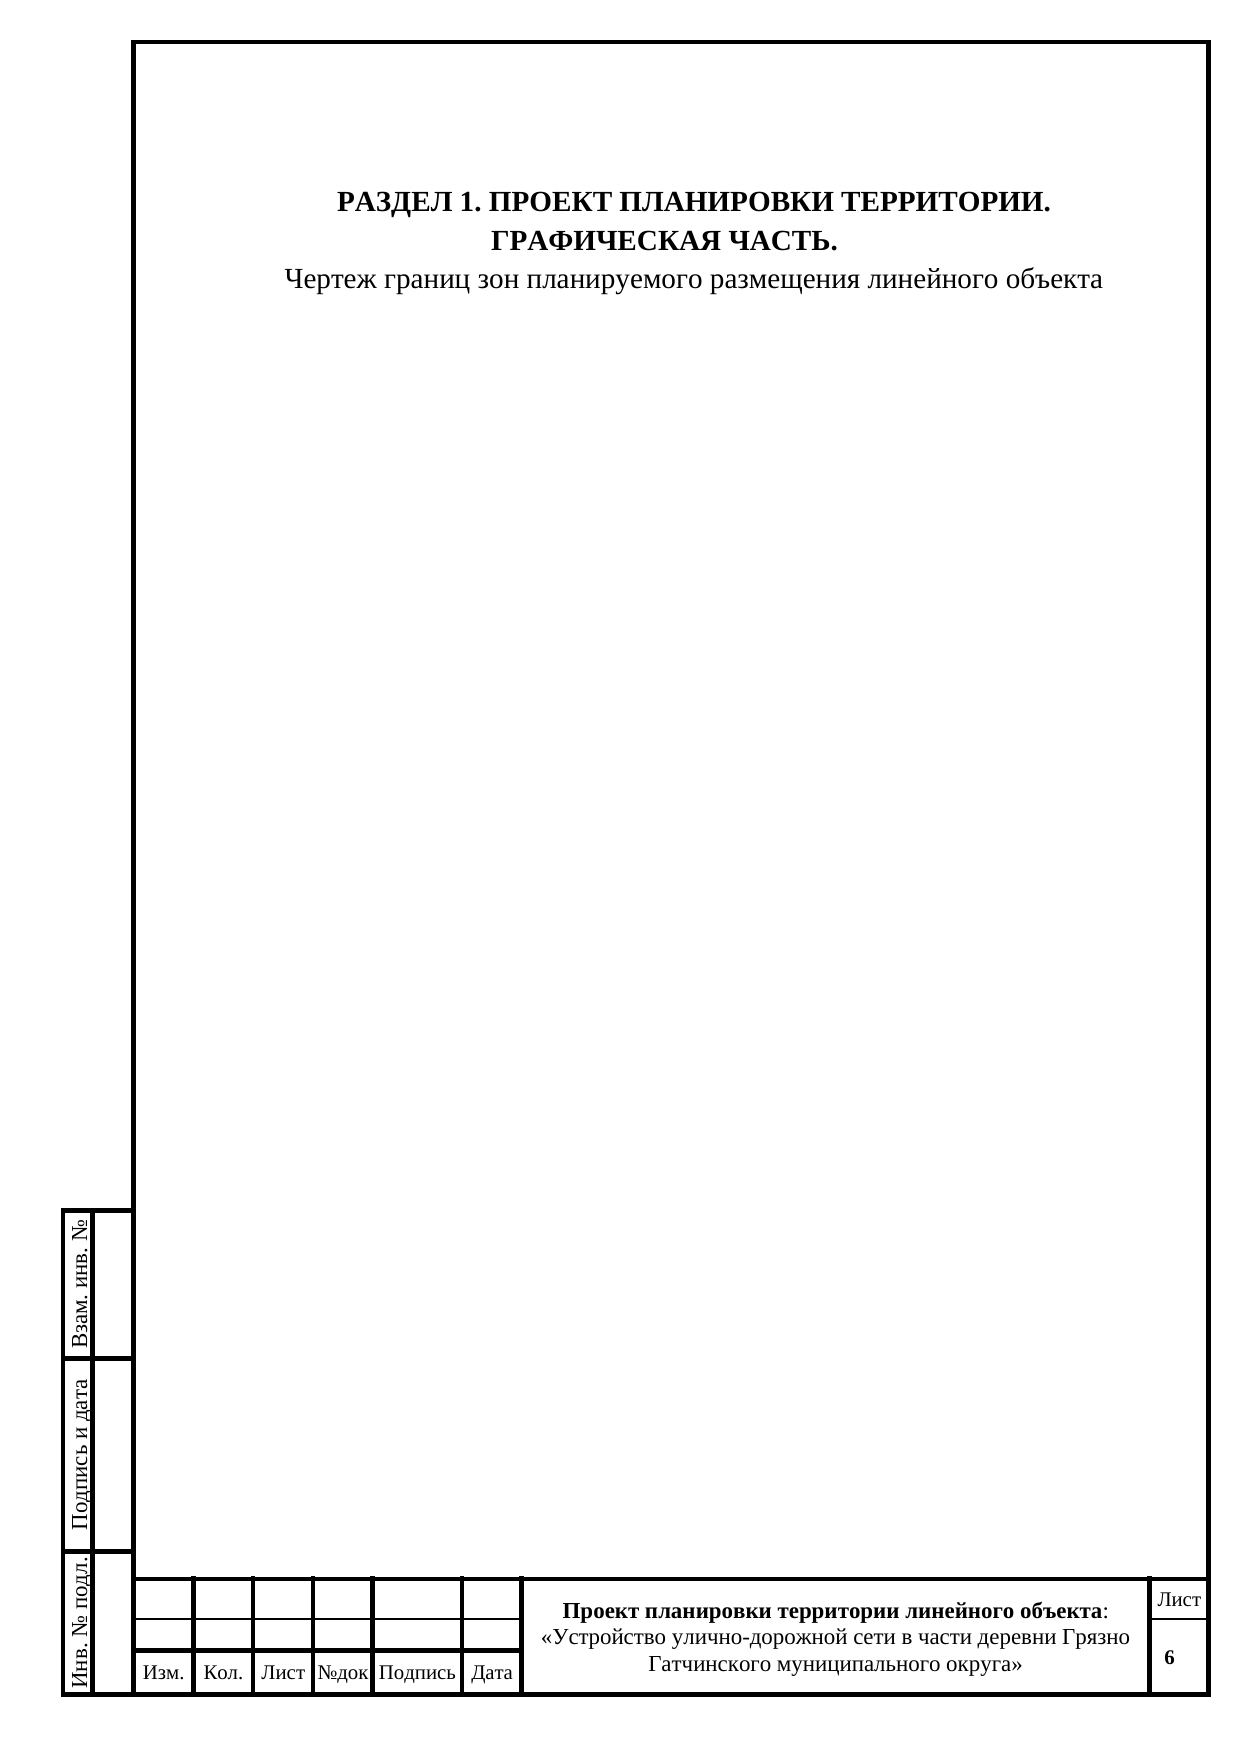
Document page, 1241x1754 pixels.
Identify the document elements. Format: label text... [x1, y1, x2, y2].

text Чертеж границ зон планируемого размещения линейного объекта [177, 261, 1152, 295]
text РАЗДЕЛ 1. ПРОЕКТ ПЛАНИРОВКИ ТЕРРИТОРИИ. ГРАФИЧЕСКАЯ ЧАСТЬ. [177, 184, 1152, 256]
